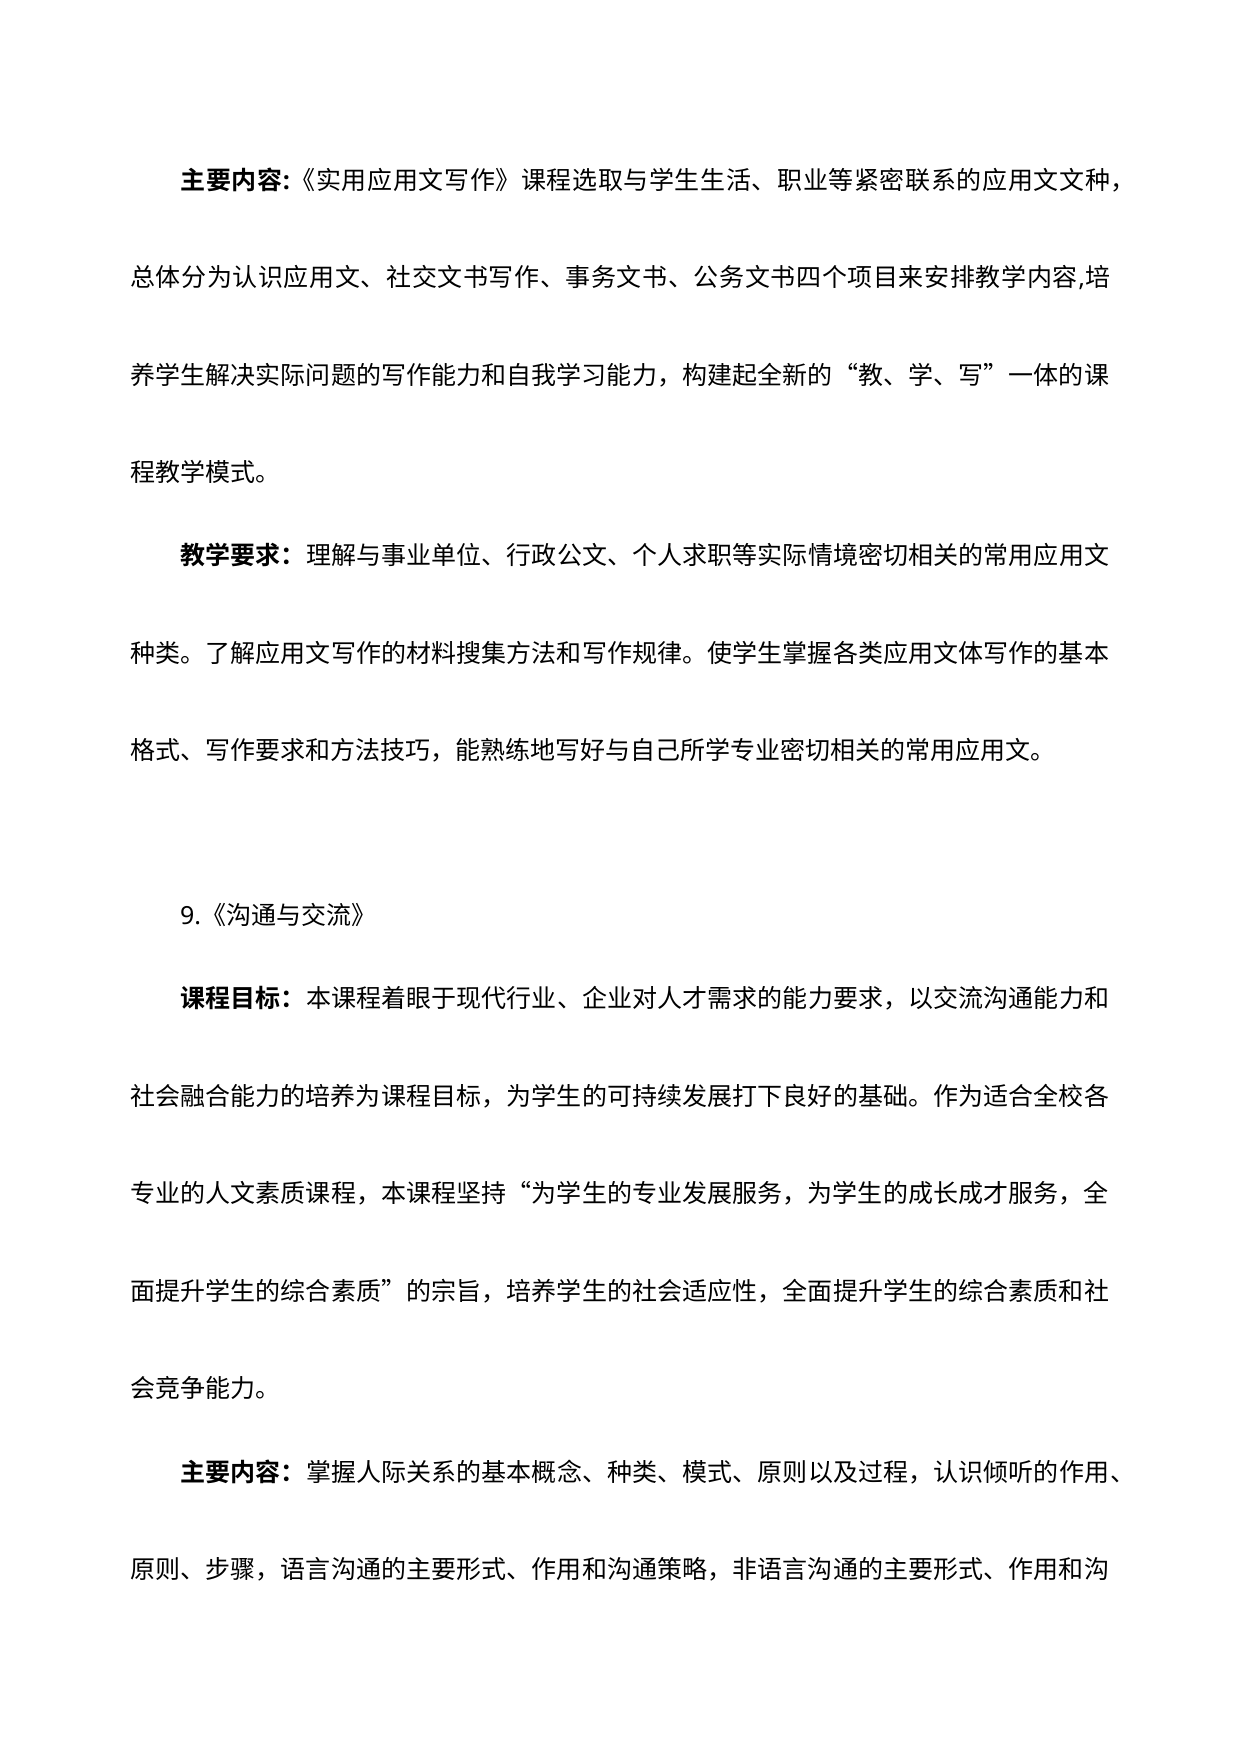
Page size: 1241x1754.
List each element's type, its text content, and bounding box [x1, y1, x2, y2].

text 教学要求：理解与事业单位、行政公文、个人求职等实际情境密切相关的常用应用文种类。了解应用文写作的材料搜集方法和写作规律。使学生掌握各类应用文体写作的基本格式、写作要求和方法技巧，能熟练地写好与自己所学专业密切相关的常用应用文。 [130, 521, 1110, 781]
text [130, 1438, 1110, 1600]
text 9.《沟通与交流》 [130, 881, 1110, 946]
text 课程目标：本课程着眼于现代行业、企业对人才需求的能力要求，以交流沟通能力和社会融合能力的培养为课程目标，为学生的可持续发展打下良好的基础。作为适合全校各专业的人文素质课程，本课程坚持“为学生的专业发展服务，为学生的成长成才服务，全面提升学生的综合素质”的宗旨，培养学生的社会适应性，全面提升学生的综合素质和社会竞争能力。 [130, 964, 1110, 1419]
text 主要内容:《实用应用文写作》课程选取与学生生活、职业等紧密联系的应用文文种，总体分为认识应用文、社交文书写作、事务文书、公务文书四个项目来安排教学内容,培养学生解决实际问题的写作能力和自我学习能力，构建起全新的“教、学、写”一体的课程教学模式。 [130, 146, 1110, 503]
